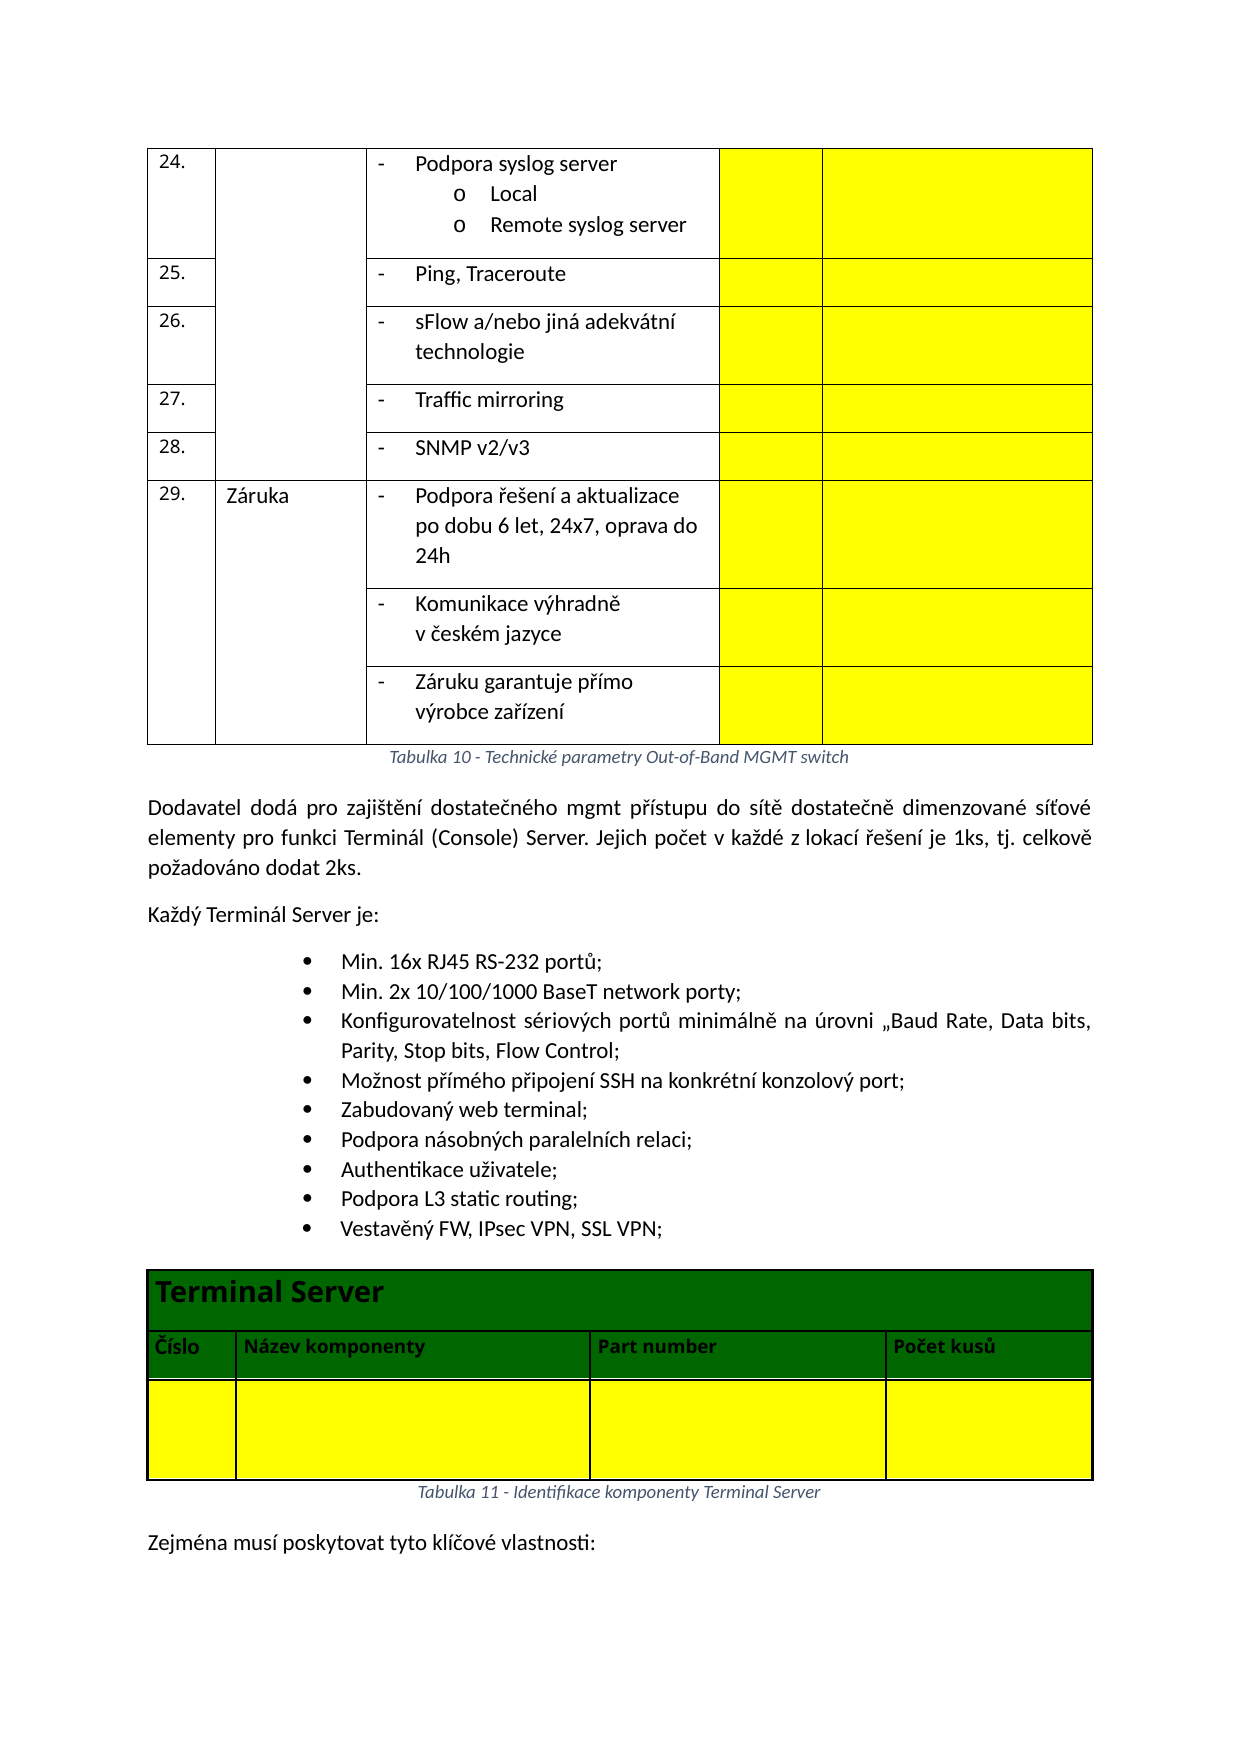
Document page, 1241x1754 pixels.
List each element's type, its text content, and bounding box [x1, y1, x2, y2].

table_cell [591, 1381, 885, 1478]
table_cell [823, 149, 1092, 258]
table_cell [148, 385, 215, 432]
table_cell Název komponenty [237, 1332, 589, 1378]
table_cell Part number [591, 1332, 885, 1378]
table_cell sFlow a/nebo jiná adekvátní technologie [367, 307, 719, 384]
table_cell [720, 307, 822, 384]
table_cell Záruka [216, 481, 366, 744]
table_cell [237, 1381, 589, 1478]
table_cell [148, 259, 215, 306]
table_cell [823, 481, 1092, 588]
list Authentikace uživatele; [303, 1155, 1093, 1183]
table_header Terminal Server [149, 1271, 1091, 1330]
table_cell [720, 385, 822, 432]
table_cell [148, 481, 215, 744]
table_cell [149, 1381, 235, 1478]
table_cell [148, 307, 215, 384]
table_cell Podpora syslog server Local Remote syslog server [367, 149, 719, 258]
table_cell [823, 385, 1092, 432]
table_cell [823, 433, 1092, 480]
table_cell [823, 589, 1092, 666]
table_cell [823, 667, 1092, 744]
list Vestavěný FW, IPsec VPN, SSL VPN; [303, 1214, 1093, 1242]
table_cell [720, 667, 822, 744]
text Každý Terminál Server je: [148, 900, 1093, 928]
table_cell Traffic mirroring [367, 385, 719, 432]
list Podpora L3 static routing; [303, 1184, 1093, 1213]
table_cell [148, 149, 215, 258]
list Min. 2x 10/100/1000 BaseT network porty; [303, 977, 1093, 1005]
table_cell [148, 433, 215, 480]
table_cell [823, 307, 1092, 384]
text Zejména musí poskytovat tyto klíčové vlastnosti: [148, 1528, 1093, 1557]
table_cell Záruku garantuje přímo výrobce zařízení [367, 667, 719, 744]
table_cell Podpora řešení a aktualizace po dobu 6 let, 24x7, oprava do 24h [367, 481, 719, 588]
list Min. 16x RJ45 RS-232 portů; [303, 947, 1093, 975]
table_cell [720, 259, 822, 306]
table_cell [720, 149, 822, 258]
table_cell Číslo [149, 1332, 235, 1378]
table_cell Komunikace výhradně v českém jazyce [367, 589, 719, 666]
list Možnost přímého připojení SSH na konkrétní konzolový port; [303, 1066, 1093, 1094]
table_cell [720, 589, 822, 666]
table_cell Ping, Traceroute [367, 259, 719, 306]
table_cell Počet kusů [887, 1332, 1091, 1378]
table_cell [823, 259, 1092, 306]
text Dodavatel dodá pro zajištění dostatečného mgmt přístupu do sítě dostatečně dimenzované síťové elementy pro funkci Terminál (Console) Server. Jejich počet v každé z lokací řešení je 1ks, tj. celkově požadováno dodat 2ks. [148, 793, 1093, 881]
list Konfigurovatelnost sériových portů minimálně na úrovni „Baud Rate, Data bits, Parity, Stop bits, Flow Control; [303, 1006, 1093, 1064]
table_cell [720, 433, 822, 480]
table_cell [887, 1381, 1091, 1478]
table_cell SNMP v2/v3 [367, 433, 719, 480]
table_cell [720, 481, 822, 588]
list Zabudovaný web terminal; [303, 1096, 1093, 1123]
list Podpora násobných paralelních relaci; [303, 1125, 1093, 1153]
